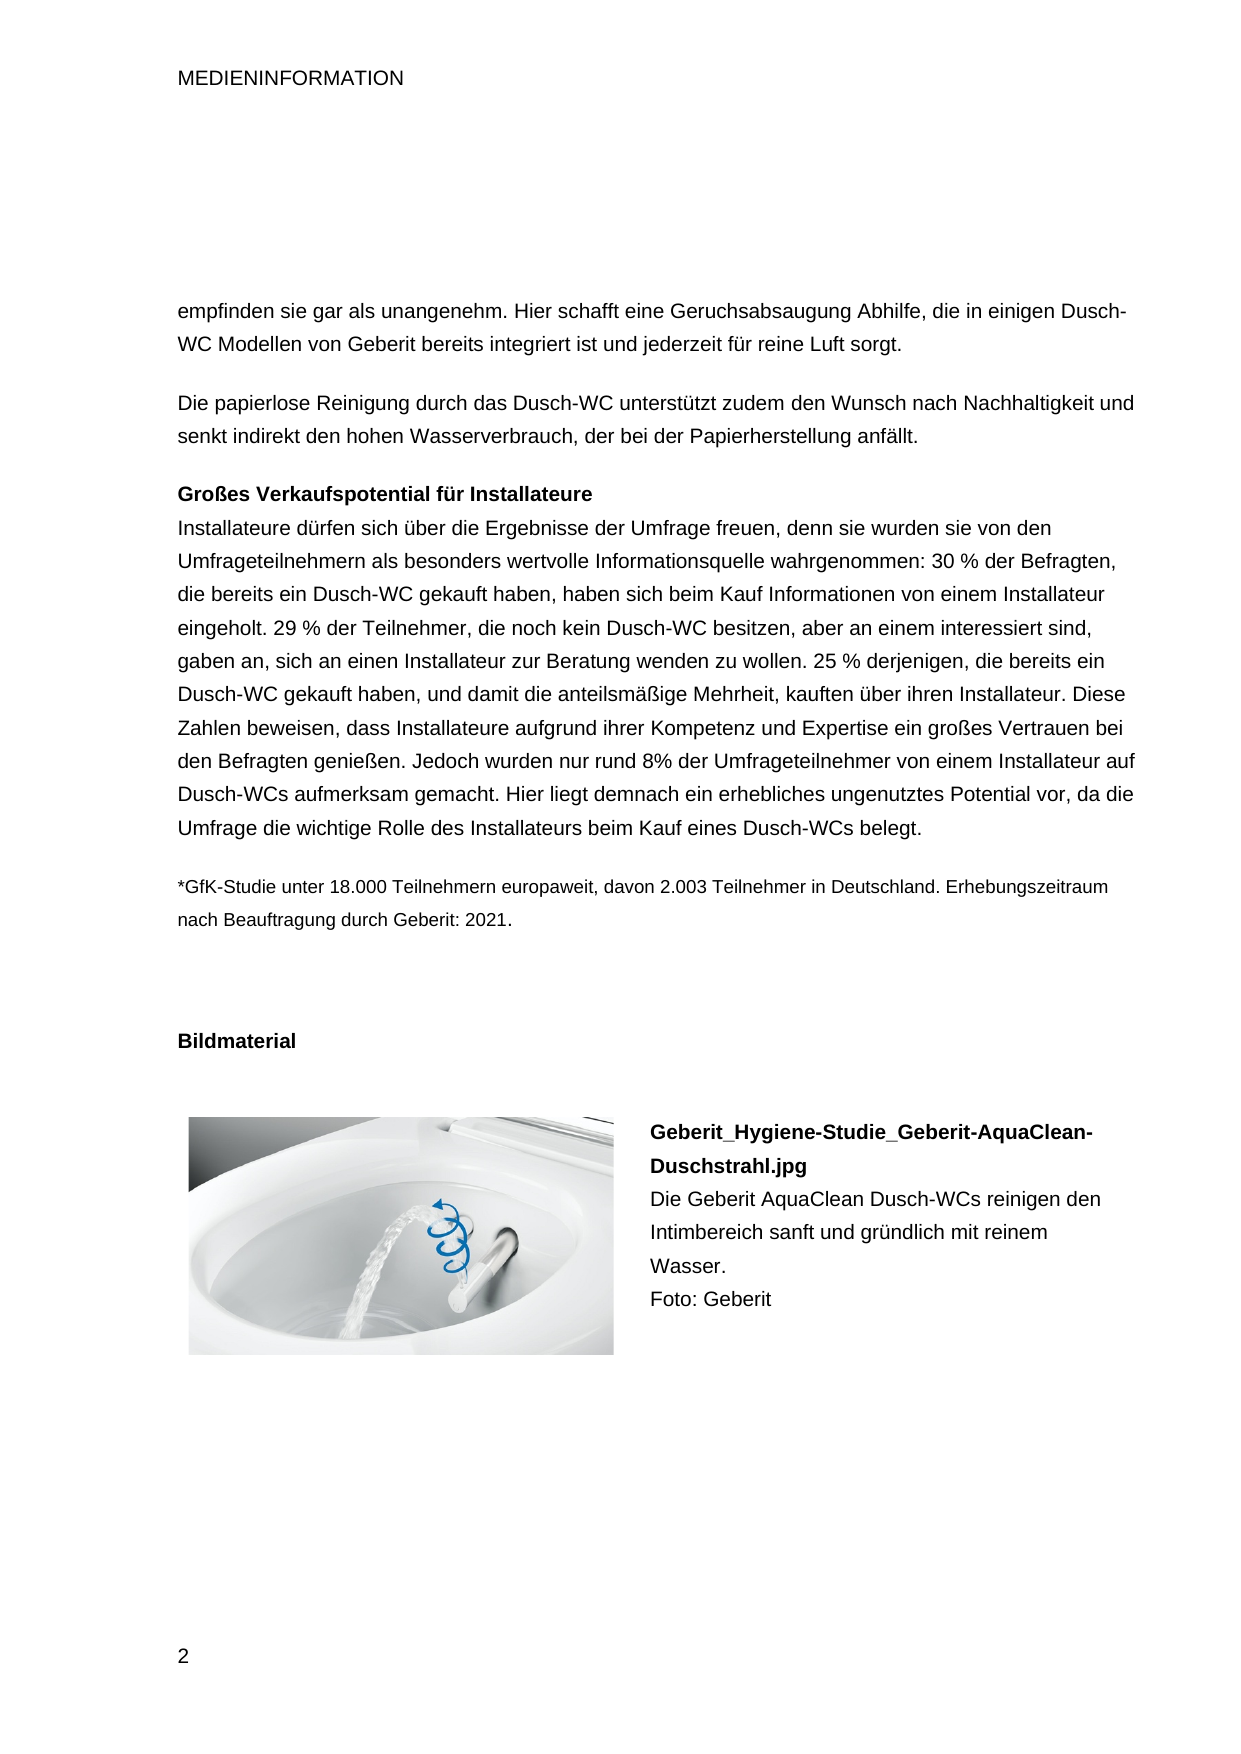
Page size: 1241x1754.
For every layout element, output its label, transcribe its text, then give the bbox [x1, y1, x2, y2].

text Großes Verkaufspotential für Installateure Installateure dürfen sich über die Ergebnisse der Umfrage freuen, denn sie wurden sie von den Umfrageteilnehmern als besonders wertvolle Informationsquelle wahrgenommen: 30 % der Befragten, die bereits ein Dusch-WC gekauft haben, haben sich beim Kauf Informationen von einem Installateur eingeholt. 29 % der Teilnehmer, die noch kein Dusch-WC besitzen, aber an einem interessiert sind, gaben an, sich an einen Installateur zur Beratung wenden zu wollen. 25 % derjenigen, die bereits ein Dusch-WC gekauft haben, und damit die anteilsmäßige Mehrheit, kauften über ihren Installateur. Diese Zahlen beweisen, dass Installateure aufgrund ihrer Kompetenz und Expertise ein großes Vertrauen bei den Befragten genießen. Jedoch wurden nur rund 8% der Umfrageteilnehmer von einem Installateur auf Dusch-WCs aufmerksam gemacht. Hier liegt demnach ein erhebliches ungenutztes Potential vor, da die Umfrage die wichtige Rolle des Installateurs beim Kauf eines Dusch-WCs belegt. [177, 475, 1137, 842]
text Die papierlose Reinigung durch das Dusch-WC unterstützt zudem den Wunsch nach Nachhaltigkeit und senkt indirekt den hohen Wasserverbrauch, der bei der Papierherstellung anfällt. [177, 383, 1137, 450]
table_header Geberit_Hygiene-Studie_Geberit-AquaClean-Duschstrahl.jpg Die Geberit AquaClean Dusch-WCs reinigen den Intimbereich sanft und gründlich mit reinem Wasser. Foto: Geberit [639, 1113, 1122, 1438]
table_header [189, 1113, 639, 1438]
picture [188, 1117, 613, 1355]
subtitle Bildmaterial [177, 1021, 1137, 1055]
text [177, 292, 1137, 358]
text *GfK-Studie unter 18.000 Teilnehmern europaweit, davon 2.003 Teilnehmer in Deutschland. Erhebungszeitraum nach Beauftragung durch Geberit: 2021. [177, 867, 1137, 933]
